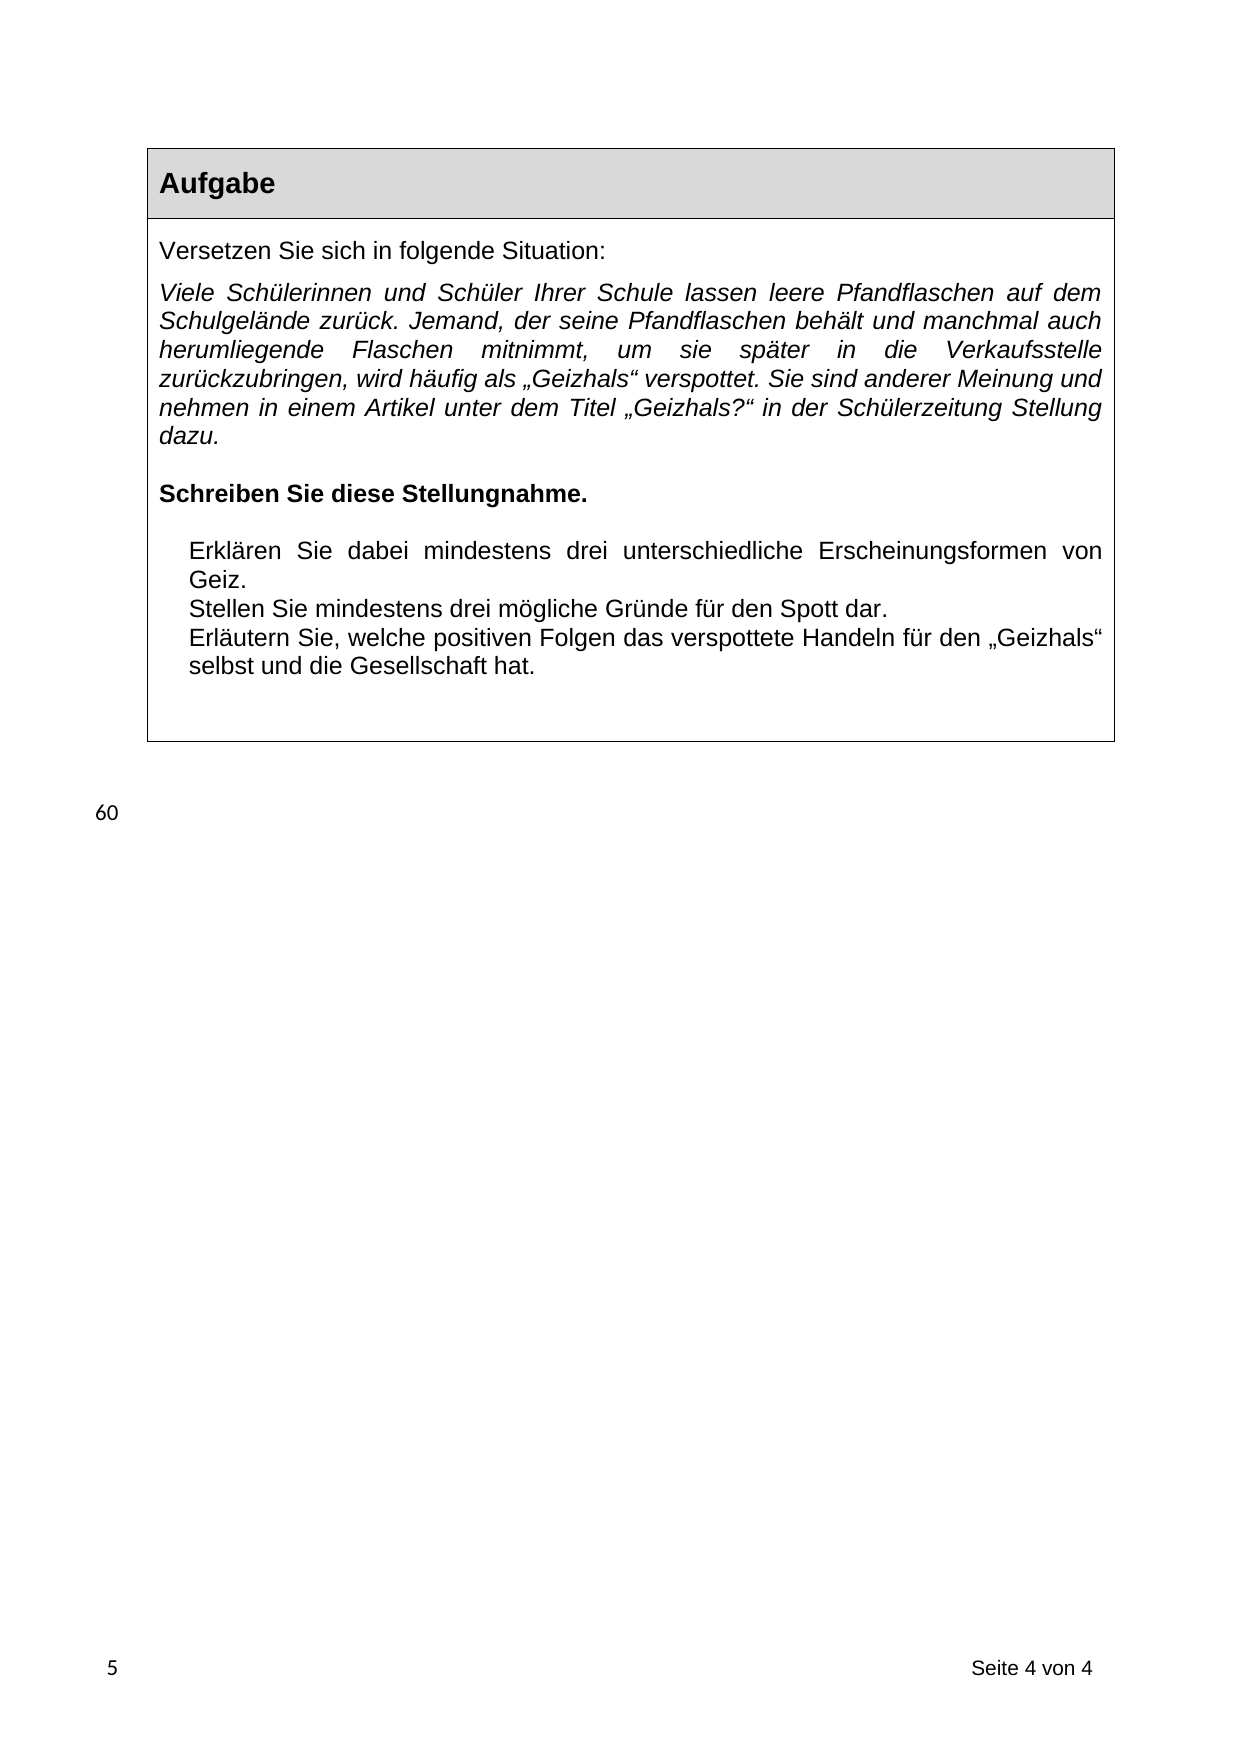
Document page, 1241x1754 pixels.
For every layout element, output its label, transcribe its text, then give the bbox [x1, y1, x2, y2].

table_cell Versetzen Sie sich in folgende Situation: Viele Schülerinnen und Schüler Ihrer Schule lassen leere Pfandflaschen auf dem Schulgelände zurück. Jemand, der seine Pfandflaschen behält und manchmal auch herumliegende Flaschen mitnimmt, um sie später in die Verkaufsstelle zurückzubringen, wird häufig als „Geizhals“ verspottet. Sie sind anderer Meinung und nehmen in einem Artikel unter dem Titel „Geizhals?“ in der Schülerzeitung Stellung dazu. Schreiben Sie diese Stellungnahme. Erklären Sie dabei mindestens drei unterschiedliche Erscheinungsformen von Geiz. Stellen Sie mindestens drei mögliche Gründe für den Spott dar. Erläutern Sie, welche positiven Folgen das verspottete Handeln für den „Geizhals“ selbst und die Gesellschaft hat. [148, 219, 1114, 741]
table_header Aufgabe [148, 149, 1114, 218]
